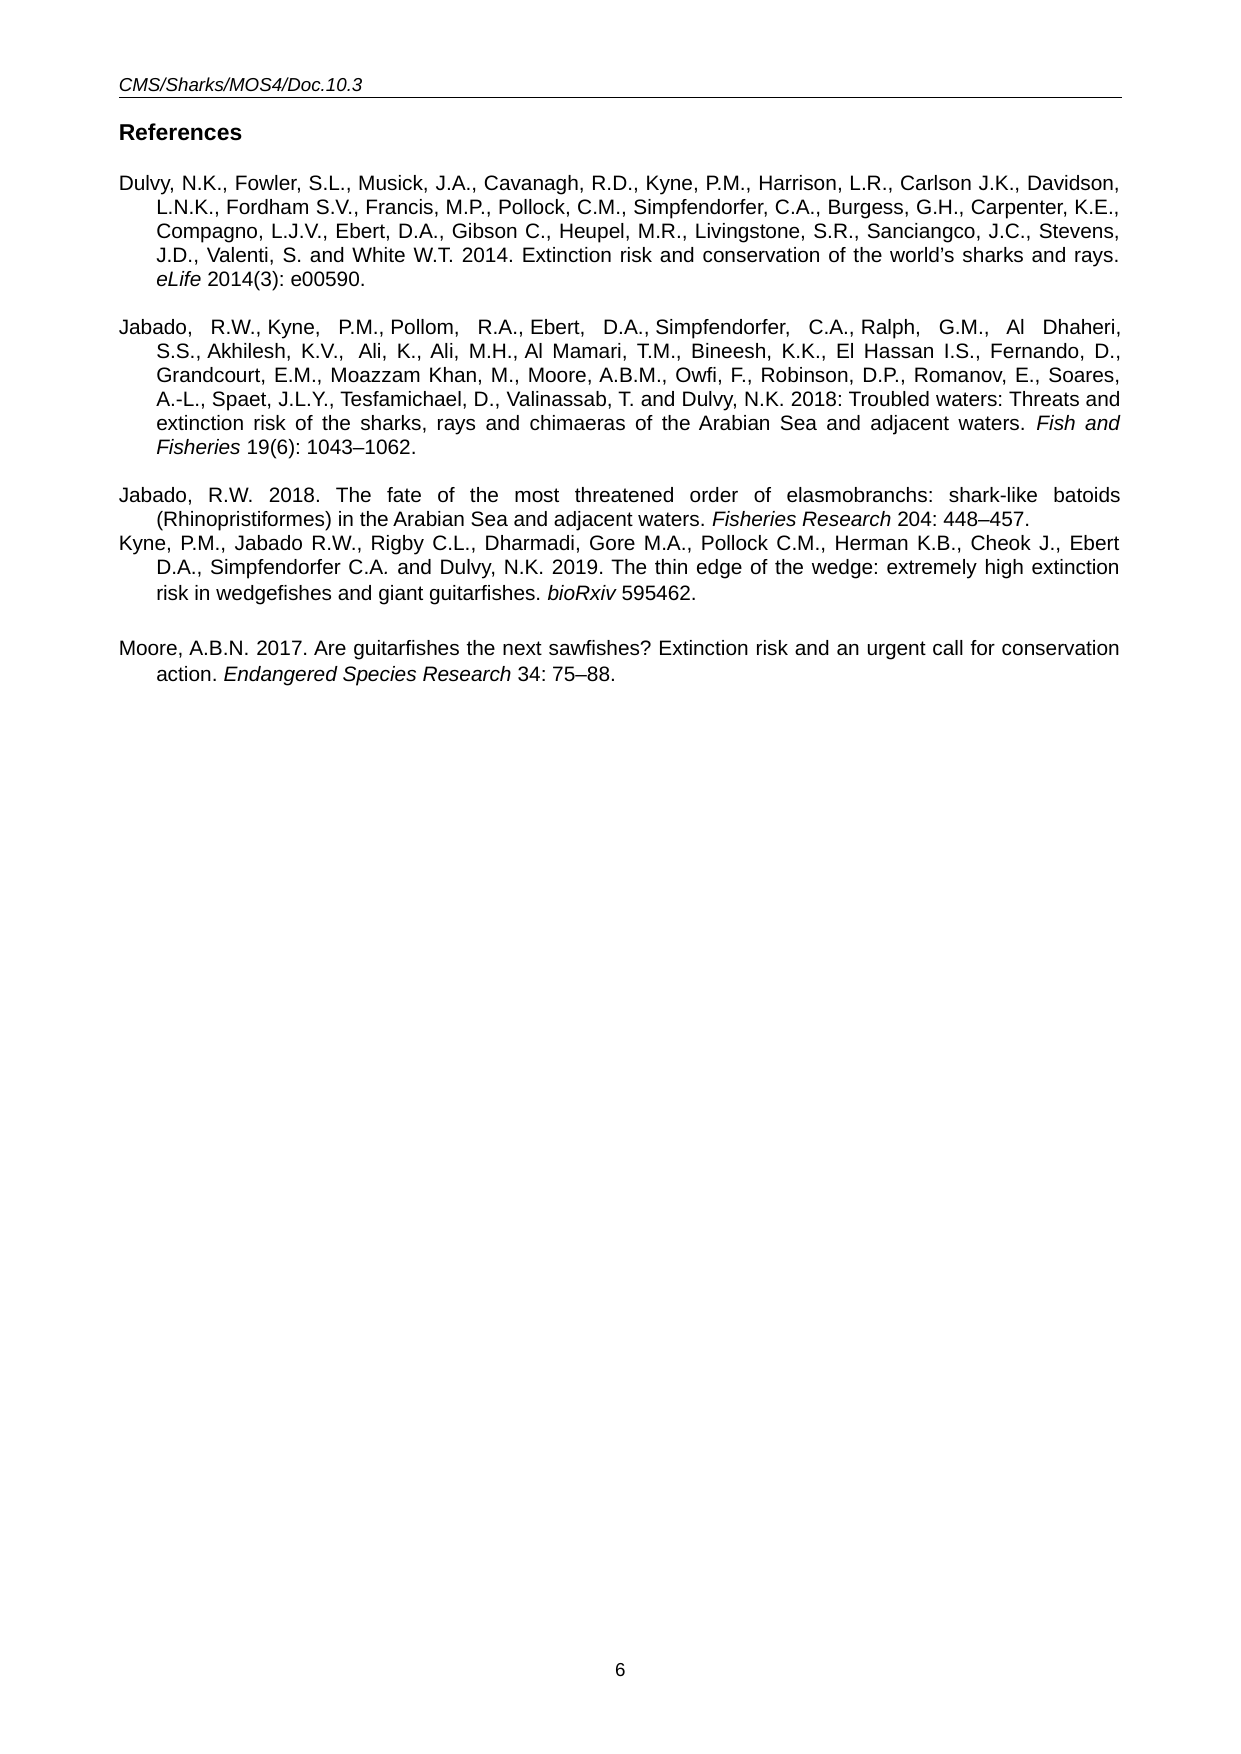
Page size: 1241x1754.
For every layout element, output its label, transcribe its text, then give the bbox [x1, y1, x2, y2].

text Moore, A.B.N. 2017. Are guitarfishes the next sawfishes? Extinction risk and an urgent call for conservation action. Endangered Species Research 34: 75–88. [118, 635, 1122, 688]
text References [118, 118, 1122, 145]
text Dulvy, N.K., Fowler, S.L., Musick, J.A., Cavanagh, R.D., Kyne, P.M., Harrison, L.R., Carlson J.K., Davidson, L.N.K., Fordham S.V., Francis, M.P., Pollock, C.M., Simpfendorfer, C.A., Burgess, G.H., Carpenter, K.E., Compagno, L.J.V., Ebert, D.A., Gibson C., Heupel, M.R., Livingstone, S.R., Sanciangco, J.C., Stevens, J.D., Valenti, S. and White W.T. 2014. Extinction risk and conservation of the world’s sharks and rays. eLife 2014(3): e00590. [118, 171, 1122, 291]
text Jabado, R.W. 2018. The fate of the most threatened order of elasmobranchs: shark-like batoids (Rhinopristiformes) in the Arabian Sea and adjacent waters. Fisheries Research 204: 448–457. [118, 483, 1122, 531]
text Kyne, P.M., Jabado R.W., Rigby C.L., Dharmadi, Gore M.A., Pollock C.M., Herman K.B., Cheok J., Ebert D.A., Simpfendorfer C.A. and Dulvy, N.K. 2019. The thin edge of the wedge: extremely high extinction risk in wedgefishes and giant guitarfishes. bioRxiv 595462. [118, 531, 1122, 607]
text Jabado, R.W., Kyne, P.M., Pollom, R.A., Ebert, D.A., Simpfendorfer, C.A., Ralph, G.M., Al Dhaheri, S.S., Akhilesh, K.V., Ali, K., Ali, M.H., Al Mamari, T.M., Bineesh, K.K., El Hassan I.S., Fernando, D., Grandcourt, E.M., Moazzam Khan, M., Moore, A.B.M., Owfi, F., Robinson, D.P., Romanov, E., Soares, A.-L., Spaet, J.L.Y., Tesfamichael, D., Valinassab, T. and Dulvy, N.K. 2018: Troubled waters: Threats and extinction risk of the sharks, rays and chimaeras of the Arabian Sea and adjacent waters. Fish and Fisheries 19(6): 1043–1062. [118, 315, 1122, 459]
